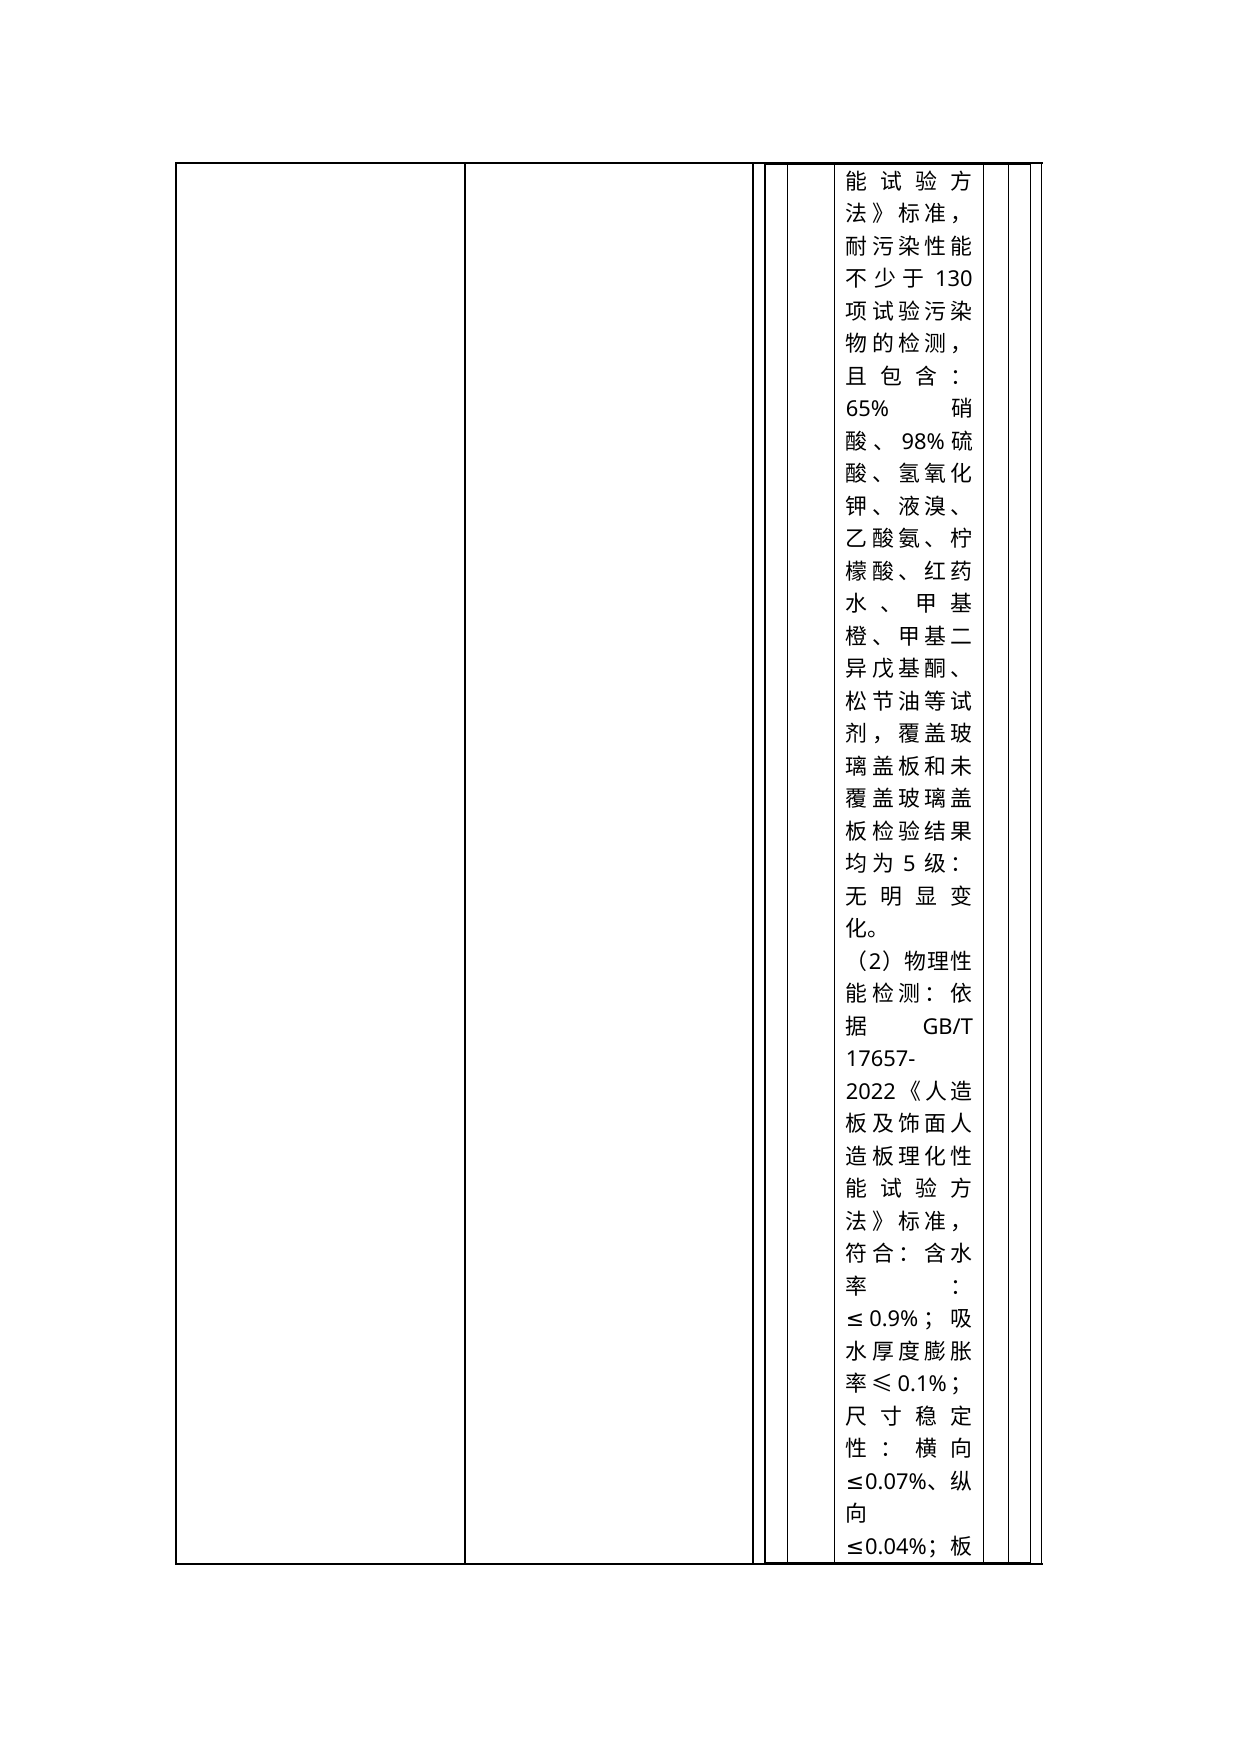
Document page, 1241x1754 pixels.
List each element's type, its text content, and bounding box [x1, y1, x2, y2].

table_cell [1031, 164, 1041, 1563]
table_cell [788, 165, 834, 1562]
table_cell [466, 164, 752, 1563]
table_cell [766, 165, 787, 1562]
table_cell [984, 165, 1008, 1562]
table_cell [1009, 165, 1030, 1562]
table_cell [835, 165, 983, 1562]
table_cell [754, 164, 764, 1563]
table_cell 1 [177, 164, 464, 1563]
